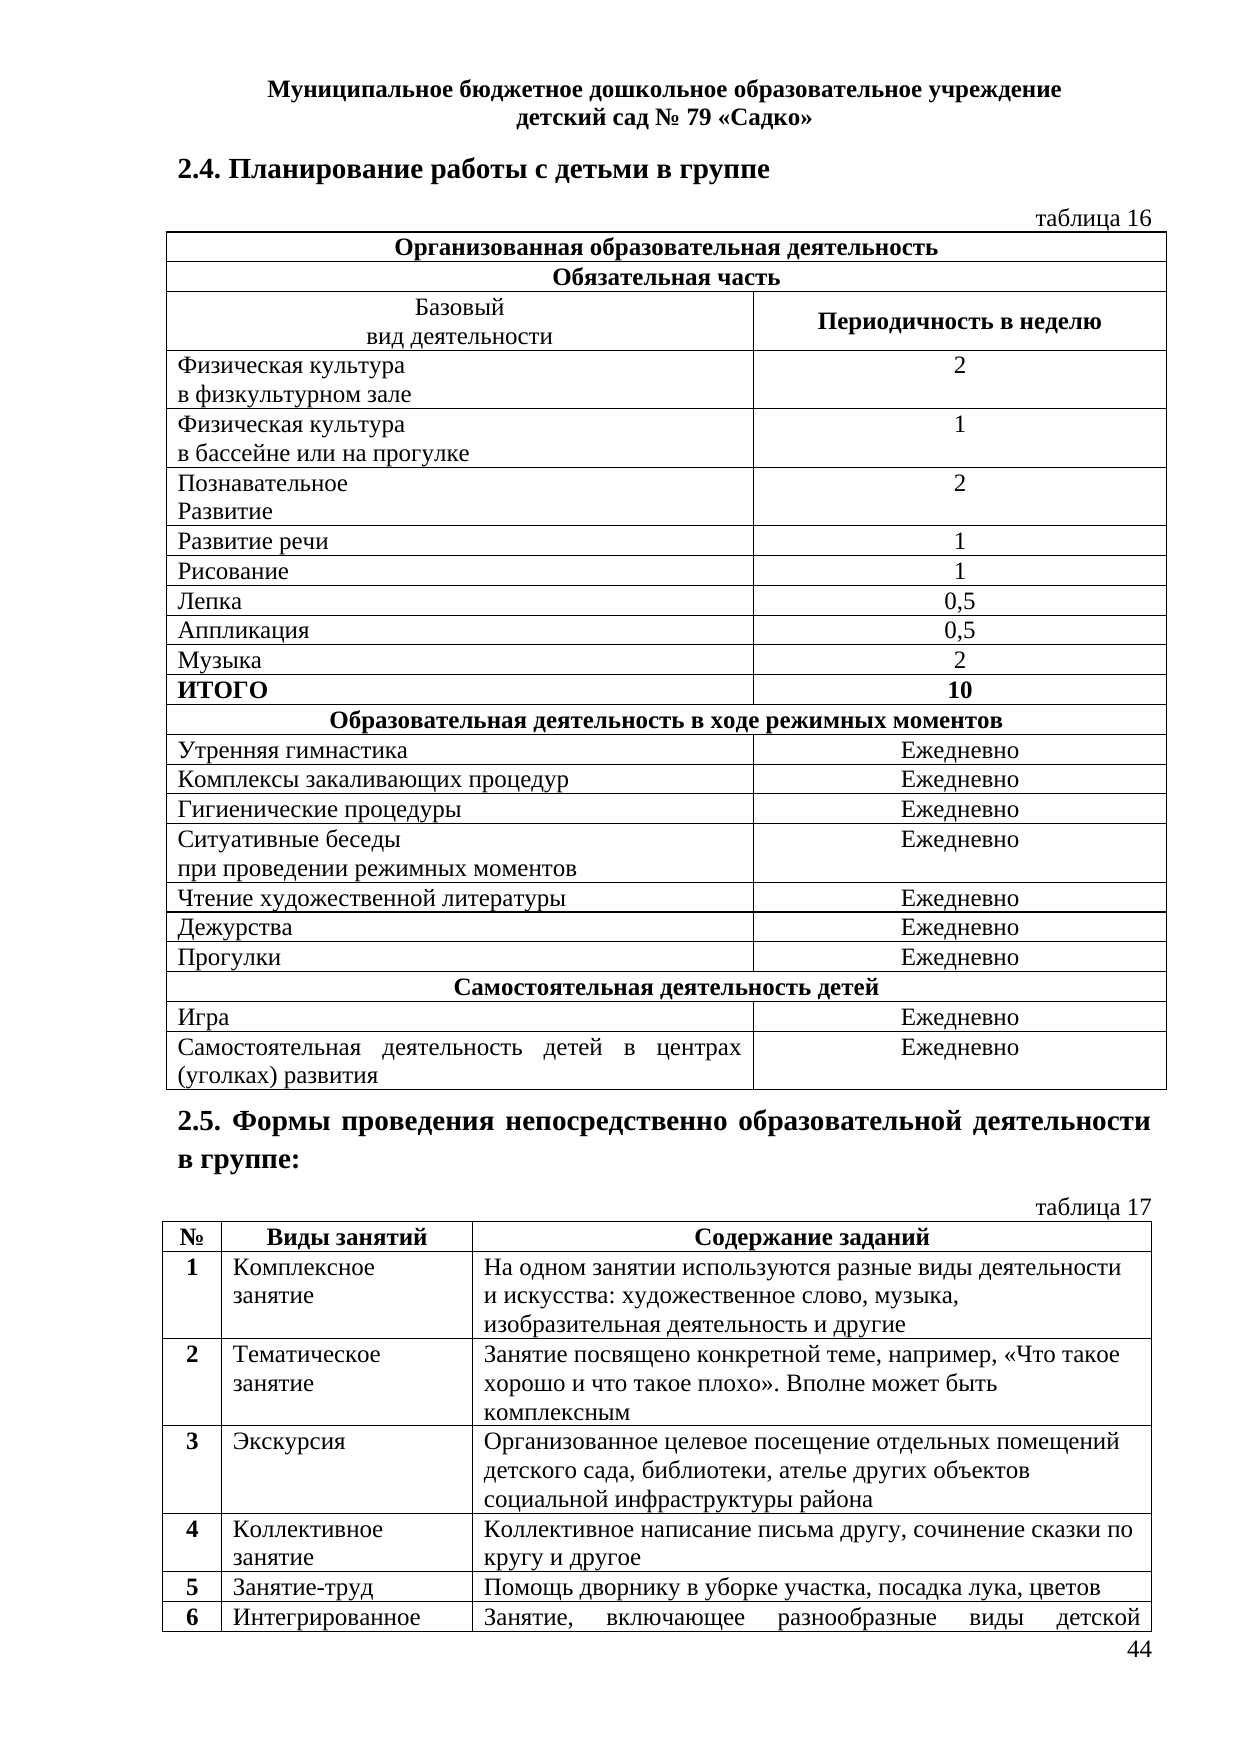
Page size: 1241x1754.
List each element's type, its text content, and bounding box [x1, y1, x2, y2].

table_cell 0,5 [754, 616, 1166, 644]
table_cell Ежедневно [754, 794, 1166, 823]
table_cell 1 [754, 526, 1166, 555]
table_cell Самостоятельная деятельность детей [167, 972, 1166, 1001]
table_cell 5 [163, 1572, 221, 1601]
table_cell Прогулки [167, 942, 753, 971]
table_cell Ежедневно [754, 1002, 1166, 1031]
table_cell 1 [163, 1252, 221, 1338]
table_cell Ежедневно [754, 913, 1166, 941]
table_cell Музыка [167, 645, 753, 674]
table_cell 2 [163, 1339, 221, 1425]
table_cell Ситуативные беседы при проведении режимных моментов [167, 824, 753, 882]
table_cell Аппликация [167, 616, 753, 644]
table_cell На одном занятии используются разные виды деятельности и искусства: художественное слово, музыка, изобразительная деятельность и другие [473, 1252, 1151, 1338]
table_cell Физическая культура в бассейне или на прогулке [167, 409, 753, 467]
table_cell 6 [163, 1602, 221, 1631]
text 2.5. Формы проведения непосредственно образовательной деятельности в группе: [177, 1103, 1152, 1175]
table_cell Ежедневно [754, 1032, 1166, 1089]
table_cell Тематическое занятие [222, 1339, 472, 1425]
table_cell Экскурсия [222, 1426, 472, 1513]
table_cell 1 [754, 409, 1166, 467]
table_cell Комплексы закаливающих процедур [167, 765, 753, 793]
table_cell Ежедневно [754, 883, 1166, 911]
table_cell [473, 1602, 1151, 1631]
table_header № [163, 1222, 221, 1251]
table_cell Ежедневно [754, 942, 1166, 971]
table_cell Чтение художественной литературы [167, 883, 753, 911]
table_cell Развитие речи [167, 526, 753, 555]
table_cell Базовый вид деятельности [167, 292, 753, 349]
text 2.4. Планирование работы с детьми в группе [177, 152, 1152, 185]
table_cell 1 [754, 556, 1166, 585]
table_cell Образовательная деятельность в ходе режимных моментов [167, 705, 1166, 734]
table_cell 2 [754, 468, 1166, 525]
table_cell 10 [754, 675, 1166, 704]
table_cell Периодичность в неделю [754, 292, 1166, 349]
table_header Содержание заданий [473, 1222, 1151, 1251]
table_cell Занятие-труд [222, 1572, 472, 1601]
table_cell Утренняя гимнастика [167, 735, 753, 763]
table_cell Организованное целевое посещение отдельных помещений детского сада, библиотеки, ателье других объектов социальной инфраструктуры района [473, 1426, 1151, 1513]
table_cell Коллективное занятие [222, 1514, 472, 1571]
table_cell Помощь дворнику в уборке участка, посадка лука, цветов [473, 1572, 1151, 1601]
table_cell Игра [167, 1002, 753, 1031]
table_cell 3 [163, 1426, 221, 1513]
table_cell Познавательное Развитие [167, 468, 753, 525]
table_cell Занятие посвящено конкретной теме, например, «Что такое хорошо и что такое плохо». Вполне может быть комплексным [473, 1339, 1151, 1425]
table_cell Ежедневно [754, 765, 1166, 793]
table_cell Гигиенические процедуры [167, 794, 753, 823]
table_cell Обязательная часть [167, 262, 1166, 291]
table_cell Коллективное написание письма другу, сочинение сказки по кругу и другое [473, 1514, 1151, 1571]
text таблица 17 [177, 1192, 1152, 1221]
table_cell Дежурства [167, 913, 753, 941]
table_cell Рисование [167, 556, 753, 585]
table_cell 0,5 [754, 586, 1166, 614]
table_cell 2 [754, 645, 1166, 674]
table_header Организованная образовательная деятельность [167, 233, 1166, 261]
table_cell Комплексное занятие [222, 1252, 472, 1338]
table_cell Физическая культура в физкультурном зале [167, 351, 753, 408]
table_cell Ежедневно [754, 735, 1166, 763]
table_cell Лепка [167, 586, 753, 614]
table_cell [222, 1602, 472, 1631]
table_cell ИТОГО [167, 675, 753, 704]
table_cell 4 [163, 1514, 221, 1571]
table_header Виды занятий [222, 1222, 472, 1251]
table_cell 2 [754, 351, 1166, 408]
table_cell Самостоятельная деятельность детей в центрах (уголках) развития [167, 1032, 753, 1089]
table_cell Ежедневно [754, 824, 1166, 882]
text таблица 16 [177, 203, 1152, 231]
